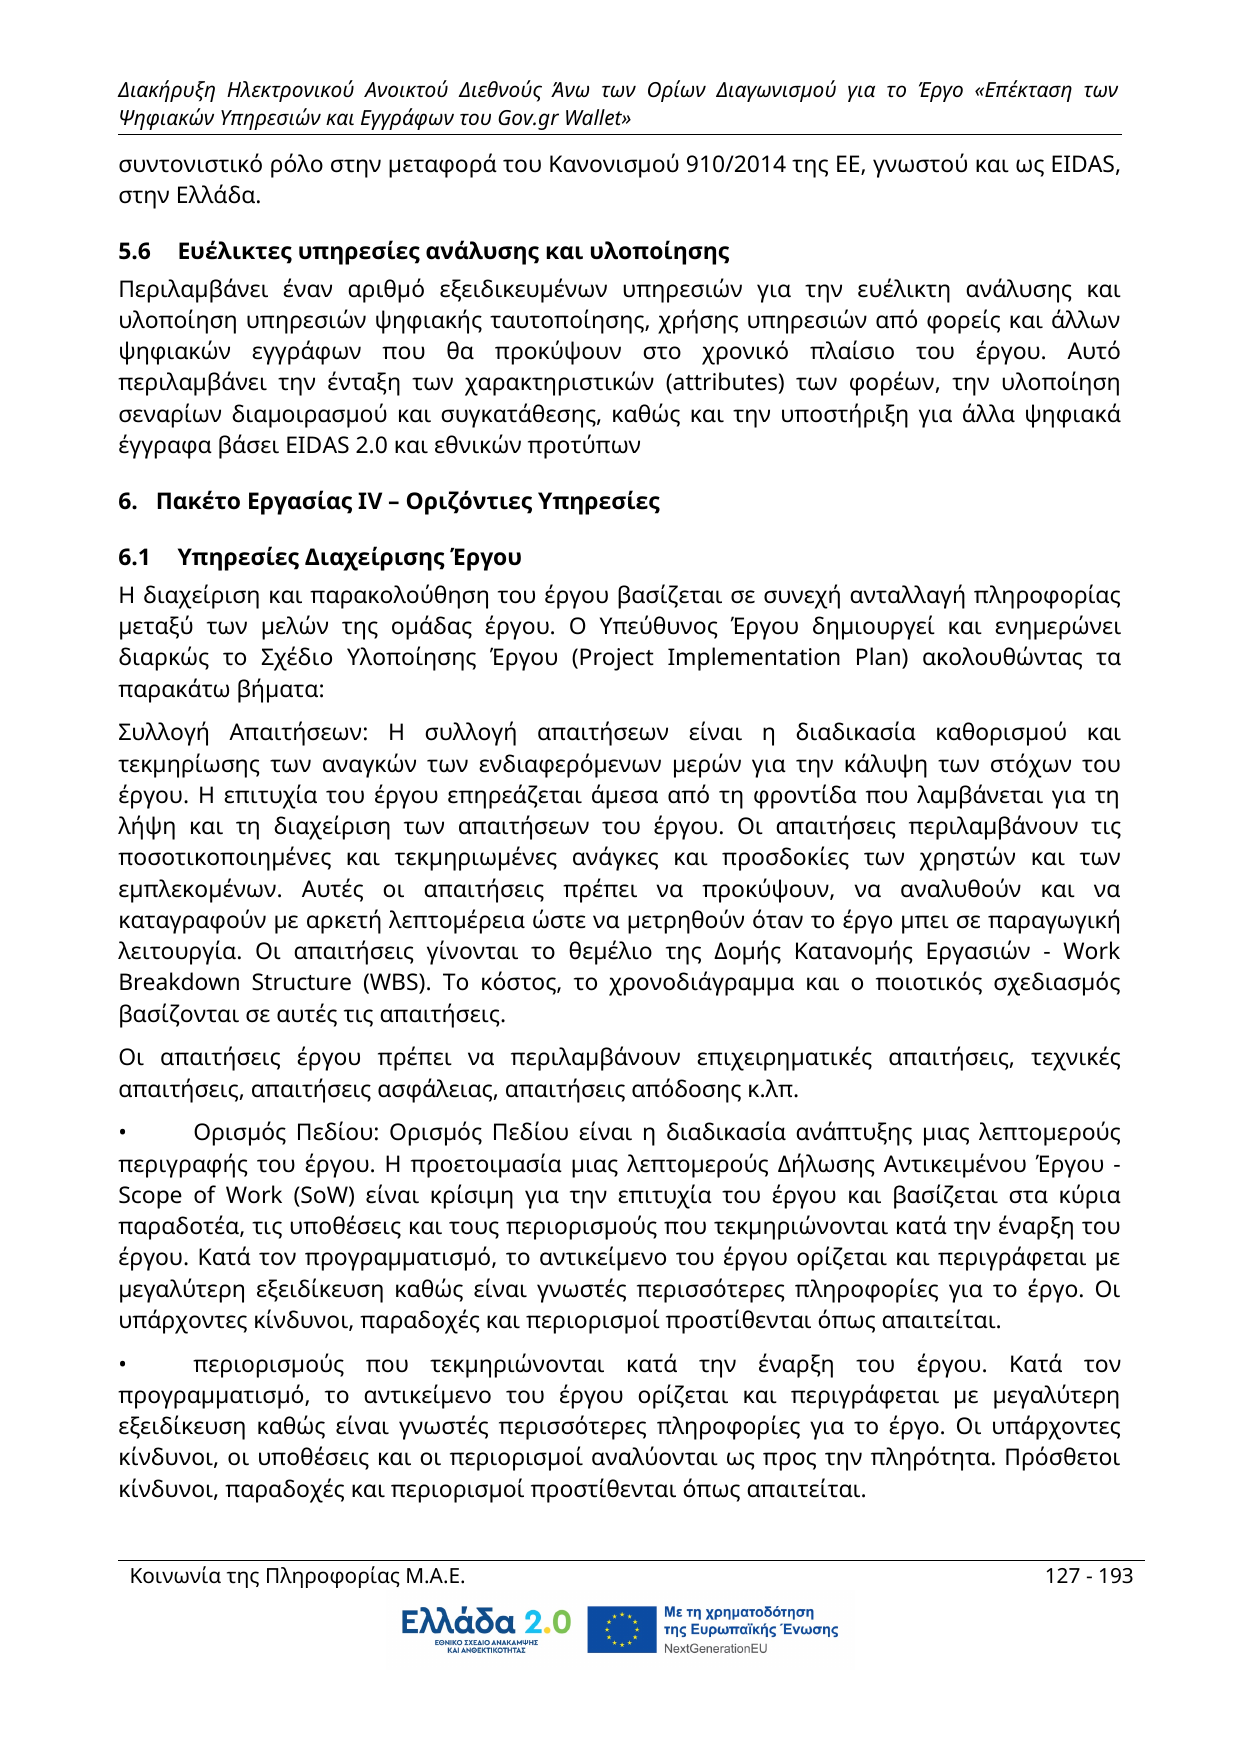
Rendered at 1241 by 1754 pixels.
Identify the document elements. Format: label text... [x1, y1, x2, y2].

subtitle Ευέλικτες υπηρεσίες ανάλυσης και υλοποίησης [118, 235, 1122, 266]
subtitle Πακέτο Εργασίας ΙV – Οριζόντιες Υπηρεσίες [118, 485, 1122, 516]
subtitle Υπηρεσίες Διαχείρισης Έργου [118, 541, 1122, 572]
text Περιλαμβάνει έναν αριθμό εξειδικευμένων υπηρεσιών για την ευέλικτη ανάλυσης και υλοποίηση υπηρεσιών ψηφιακής ταυτοποίησης, χρήσης υπηρεσιών από φορείς και άλλων ψηφιακών εγγράφων που θα προκύψουν στο χρονικό πλαίσιο του έργου. Αυτό περιλαμβάνει την ένταξη των χαρακτηριστικών (attributes) των φορέων, την υλοποίηση σεναρίων διαμοιρασμού και συγκατάθεσης, καθώς και την υποστήριξη για άλλα ψηφιακά έγγραφα βάσει EIDAS 2.0 και εθνικών προτύπων [118, 272, 1122, 460]
text Συλλογή Απαιτήσεων: Η συλλογή απαιτήσεων είναι η διαδικασία καθορισμού και τεκμηρίωσης των αναγκών των ενδιαφερόμενων μερών για την κάλυψη των στόχων του έργου. Η επιτυχία του έργου επηρεάζεται άμεσα από τη φροντίδα που λαμβάνεται για τη λήψη και τη διαχείριση των απαιτήσεων του έργου. Οι απαιτήσεις περιλαμβάνουν τις ποσοτικοποιημένες και τεκμηριωμένες ανάγκες και προσδοκίες των χρηστών και των εμπλεκομένων. Αυτές οι απαιτήσεις πρέπει να προκύψουν, να αναλυθούν και να καταγραφούν με αρκετή λεπτομέρεια ώστε να μετρηθούν όταν το έργο μπει σε παραγωγική λειτουργία. Οι απαιτήσεις γίνονται το θεμέλιο της Δομής Κατανομής Εργασιών - Work Breakdown Structure (WBS). Το κόστος, το χρονοδιάγραμμα και ο ποιοτικός σχεδιασμός βασίζονται σε αυτές τις απαιτήσεις. [118, 716, 1122, 1029]
text Η διαχείριση και παρακολούθηση του έργου βασίζεται σε συνεχή ανταλλαγή πληροφορίας μεταξύ των μελών της ομάδας έργου. Ο Υπεύθυνος Έργου δημιουργεί και ενημερώνει διαρκώς το Σχέδιο Υλοποίησης Έργου (Project Implementation Plan) ακολουθώντας τα παρακάτω βήματα: [118, 579, 1122, 704]
text • Ορισμός Πεδίου: Ορισμός Πεδίου είναι η διαδικασία ανάπτυξης μιας λεπτομερούς περιγραφής του έργου. Η προετοιμασία μιας λεπτομερούς Δήλωσης Αντικειμένου Έργου - Scope of Work (SoW) είναι κρίσιμη για την επιτυχία του έργου και βασίζεται στα κύρια παραδοτέα, τις υποθέσεις και τους περιορισμούς που τεκμηριώνονται κατά την έναρξη του έργου. Κατά τον προγραμματισμό, το αντικείμενο του έργου ορίζεται και περιγράφεται με μεγαλύτερη εξειδίκευση καθώς είναι γνωστές περισσότερες πληροφορίες για το έργο. Οι υπάρχοντες κίνδυνοι, παραδοχές και περιορισμοί προστίθενται όπως απαιτείται. [118, 1116, 1122, 1335]
picture [386, 1590, 855, 1670]
text • περιορισμούς που τεκμηριώνονται κατά την έναρξη του έργου. Κατά τον προγραμματισμό, το αντικείμενο του έργου ορίζεται και περιγράφεται με μεγαλύτερη εξειδίκευση καθώς είναι γνωστές περισσότερες πληροφορίες για το έργο. Οι υπάρχοντες κίνδυνοι, οι υποθέσεις και οι περιορισμοί αναλύονται ως προς την πληρότητα. Πρόσθετοι κίνδυνοι, παραδοχές και περιορισμοί προστίθενται όπως απαιτείται. [118, 1347, 1122, 1504]
text Οι απαιτήσεις έργου πρέπει να περιλαμβάνουν επιχειρηματικές απαιτήσεις, τεχνικές απαιτήσεις, απαιτήσεις ασφάλειας, απαιτήσεις απόδοσης κ.λπ. [118, 1041, 1122, 1104]
